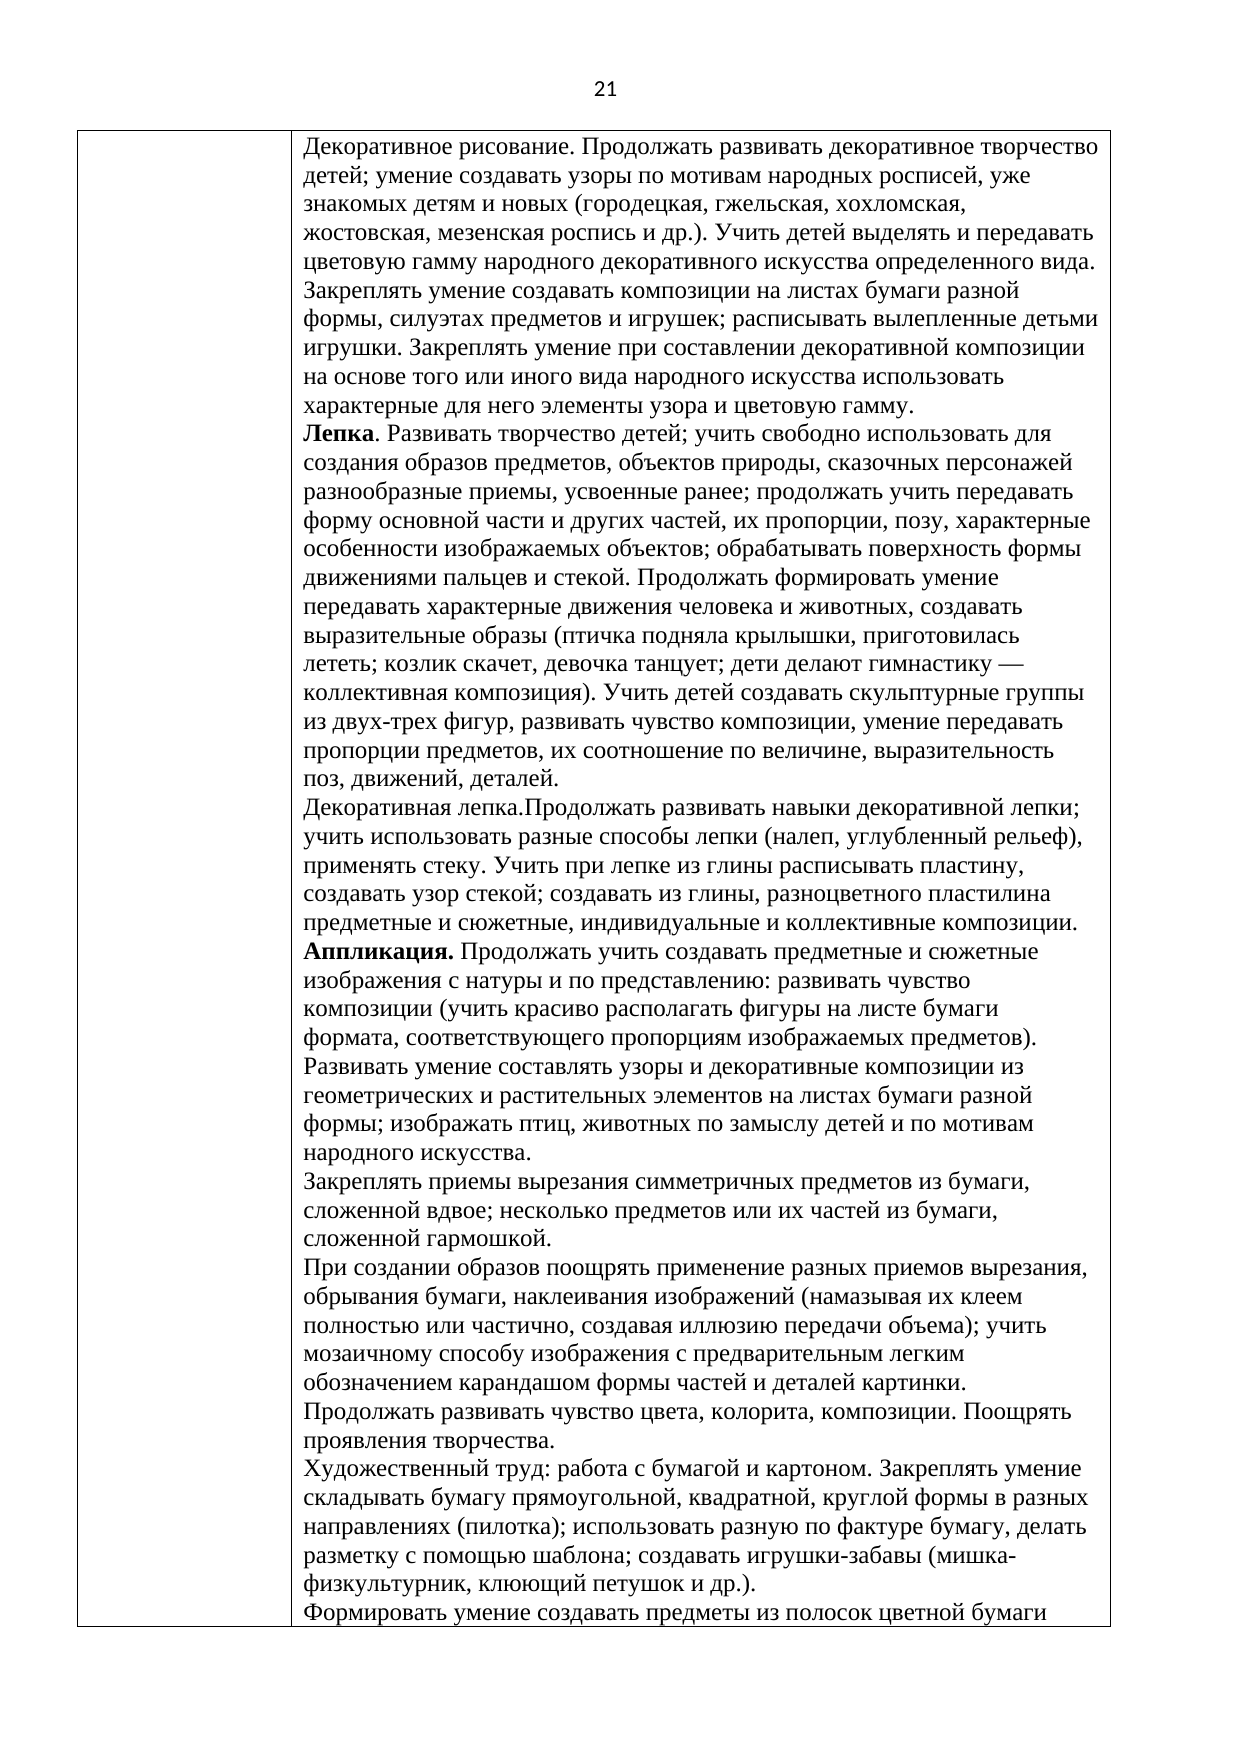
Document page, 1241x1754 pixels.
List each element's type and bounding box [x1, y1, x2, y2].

table_cell [292, 131, 1110, 1626]
